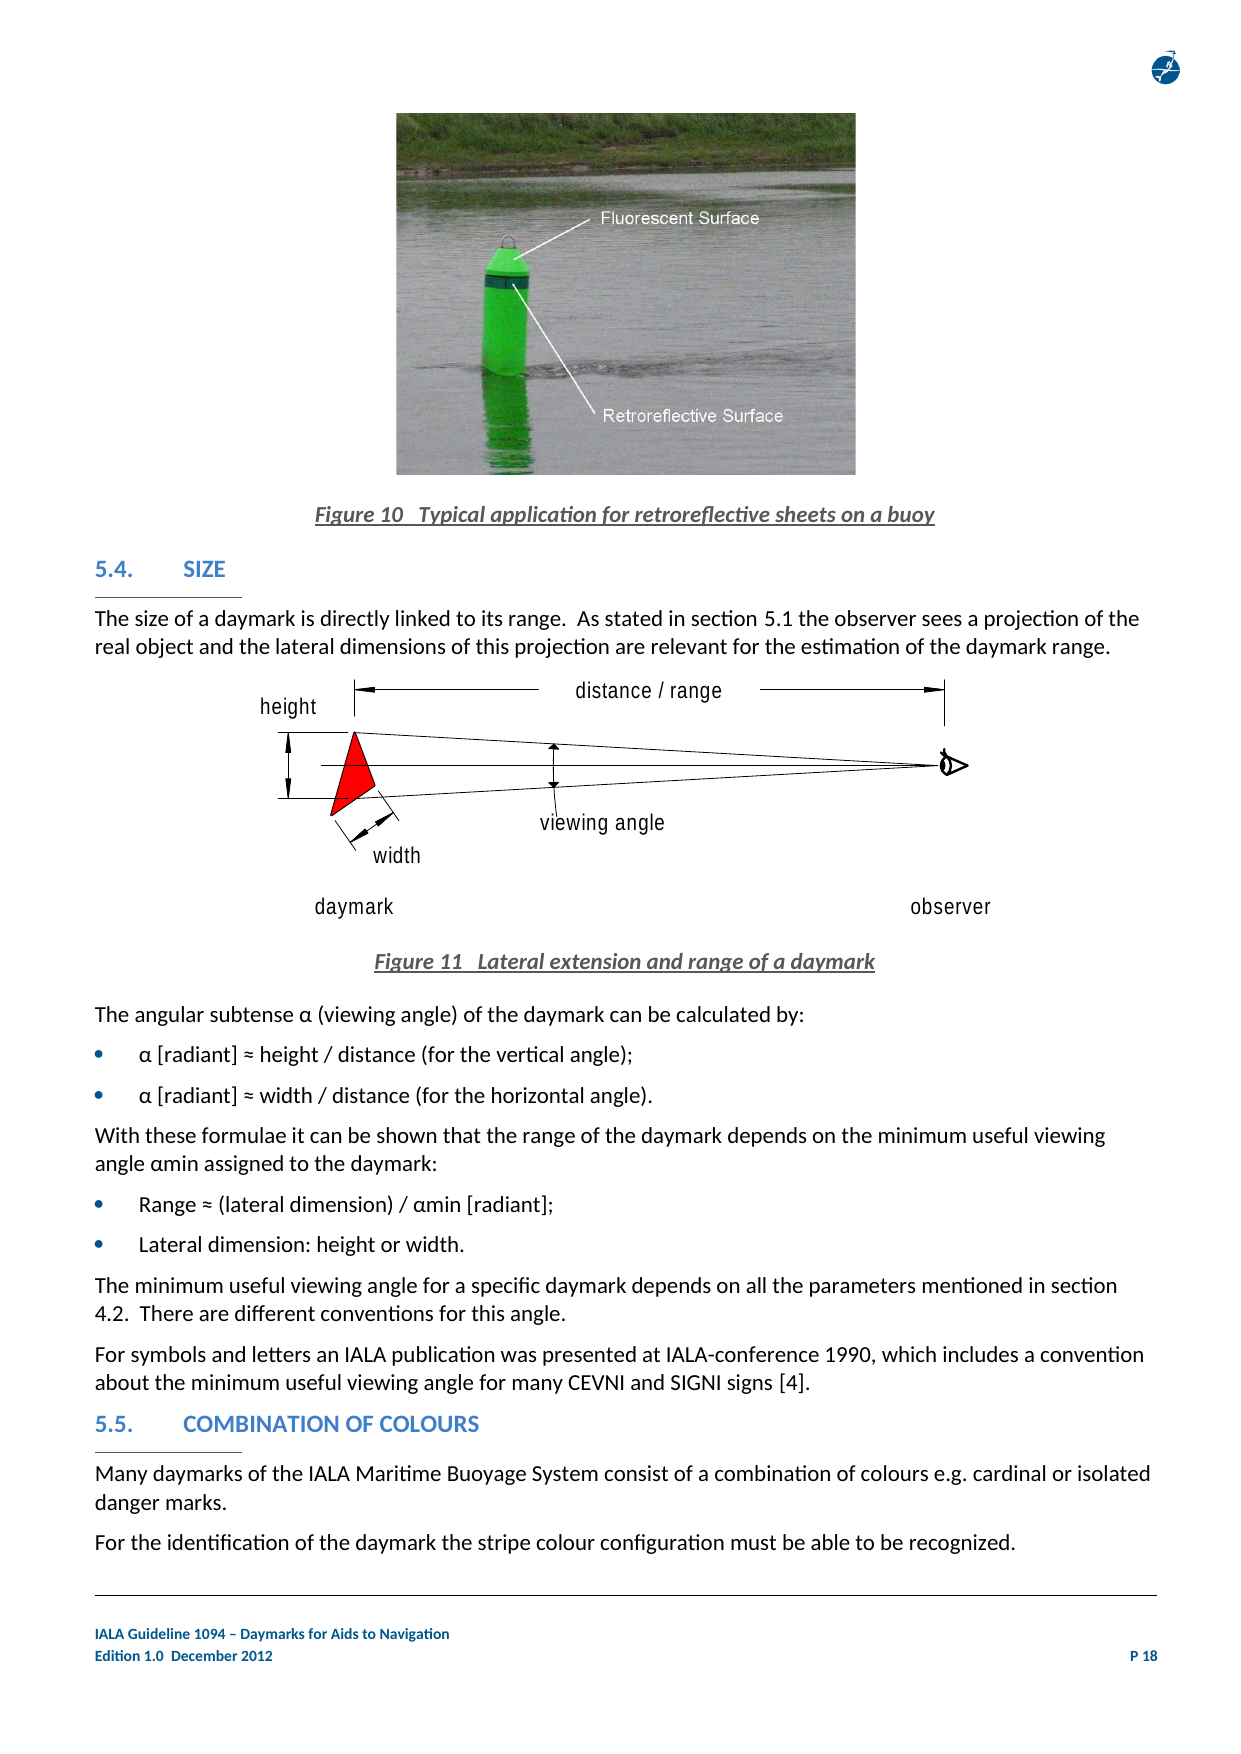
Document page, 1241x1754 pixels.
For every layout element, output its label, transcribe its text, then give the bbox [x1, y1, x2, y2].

text For the identification of the daymark the stripe colour configuration must be able to be recognized. [94, 1528, 1157, 1556]
text α [radiant] ≈ height / distance (for the vertical angle); [94, 1041, 1157, 1068]
text The size of a daymark is directly linked to its range. As stated in section 5.1 the observer sees a projection of the real object and the lateral dimensions of this projection are relevant for the estimation of the daymark range. [94, 604, 1157, 660]
picture [1120, 0, 1239, 119]
subtitle Combination of colours [94, 1408, 1157, 1439]
text α [radiant] ≈ width / distance (for the horizontal angle). [94, 1081, 1157, 1109]
text The minimum useful viewing angle for a specific daymark depends on all the parameters mentioned in section 4.2. There are different conventions for this angle. [94, 1271, 1157, 1327]
picture [396, 113, 856, 475]
text Many daymarks of the IALA Maritime Buoyage System consist of a combination of colours e.g. cardinal or isolated danger marks. [94, 1459, 1157, 1516]
text Lateral extension and range of a daymark [94, 947, 1157, 975]
text The angular subtense α (viewing angle) of the daymark can be calculated by: [94, 1000, 1157, 1028]
text Range ≈ (lateral dimension) / αmin [radiant]; [94, 1190, 1157, 1218]
text For symbols and letters an IALA publication was presented at IALA-conference 1990, which includes a convention about the minimum useful viewing angle for many CEVNI and SIGNI signs [4]. [94, 1340, 1157, 1396]
text Typical application for retroreflective sheets on a buoy [94, 500, 1157, 528]
text With these formulae it can be shown that the range of the daymark depends on the minimum useful viewing angle αmin assigned to the daymark: [94, 1122, 1157, 1178]
subtitle Size [94, 553, 1157, 583]
text Lateral dimension: height or width. [94, 1231, 1157, 1259]
